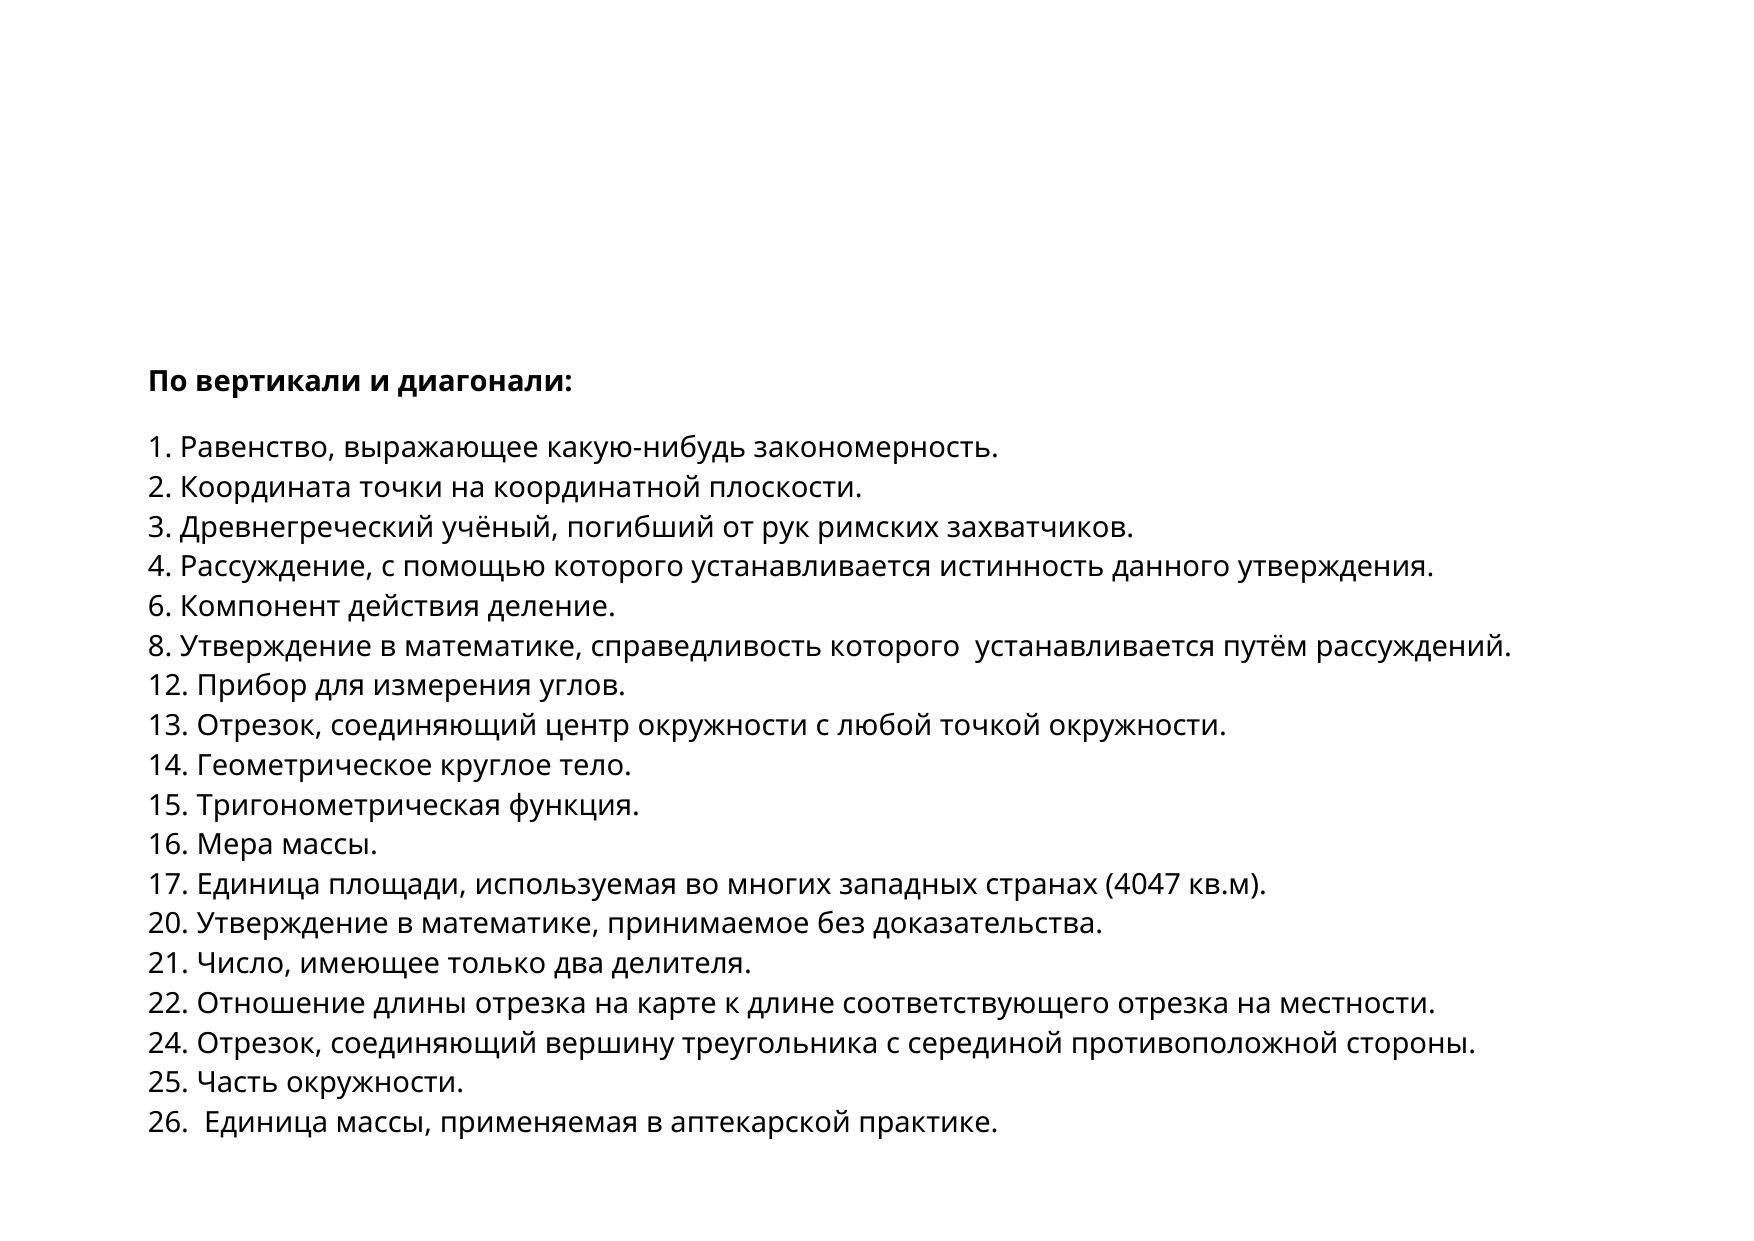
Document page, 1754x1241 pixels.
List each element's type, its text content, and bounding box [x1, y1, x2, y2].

text 8. Утверждение в математике, справедливость которого устанавливается путём рассуждений. [148, 625, 1636, 665]
text 1. Равенство, выражающее какую-нибудь закономерность. [148, 427, 1636, 466]
text 17. Единица площади, используемая во многих западных странах (4047 кв.м). [148, 863, 1636, 903]
text 3. Древнегреческий учёный, погибший от рук римских захватчиков. [148, 506, 1636, 546]
text 25. Часть окружности. [148, 1062, 1636, 1101]
text 13. Отрезок, соединяющий центр окружности с любой точкой окружности. [148, 704, 1636, 744]
text 2. Координата точки на координатной плоскости. [148, 466, 1636, 506]
text 4. Рассуждение, с помощью которого устанавливается истинность данного утверждения. [148, 546, 1636, 585]
text 12. Прибор для измерения углов. [148, 665, 1636, 704]
text 6. Компонент действия деление. [148, 585, 1636, 625]
text 20. Утверждение в математике, принимаемое без доказательства. [148, 903, 1636, 942]
text 15. Тригонометрическая функция. [148, 784, 1636, 823]
text 16. Мера массы. [148, 823, 1636, 863]
text 22. Отношение длины отрезка на карте к длине соответствующего отрезка на местности. [148, 982, 1636, 1022]
text 21. Число, имеющее только два делителя. [148, 942, 1636, 982]
text 14. Геометрическое круглое тело. [148, 744, 1636, 784]
text 24. Отрезок, соединяющий вершину треугольника с серединой противоположной стороны. [148, 1022, 1636, 1062]
text 26. Единица массы, применяемая в аптекарской практике. [148, 1101, 1636, 1141]
text По вертикали и диагонали: [148, 360, 1636, 400]
